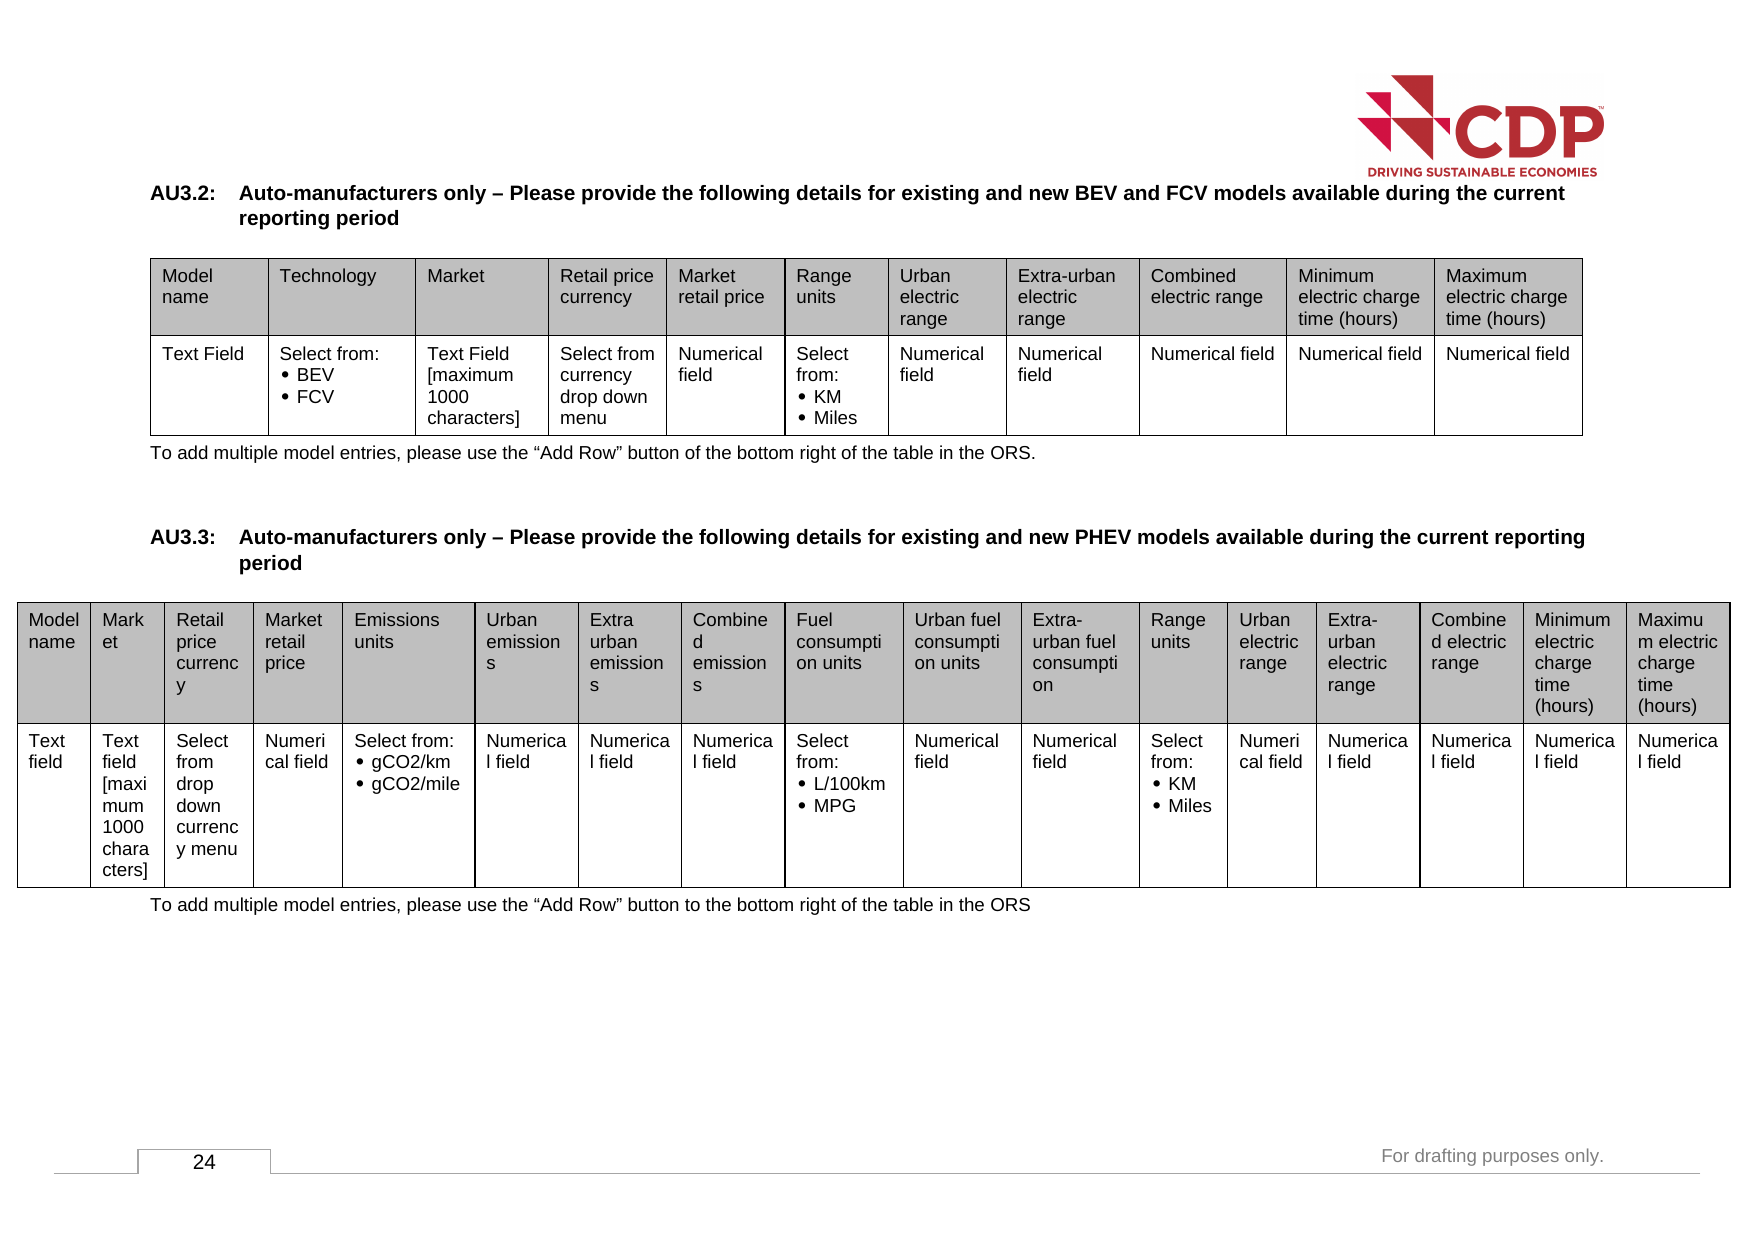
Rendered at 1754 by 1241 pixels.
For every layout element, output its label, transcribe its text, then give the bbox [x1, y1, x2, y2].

table_header Market retail price [254, 603, 342, 723]
table_cell Numerical field [1627, 724, 1729, 887]
table_header Combined emissions [682, 603, 784, 723]
table_cell Select from drop down currency menu [165, 724, 253, 887]
table_cell Numerical field [682, 724, 784, 887]
table_header Urban electric range [1228, 603, 1316, 723]
table_cell Numerical field [476, 724, 578, 887]
table_cell Numerical field [1022, 724, 1139, 887]
table_cell Numerical field [1140, 336, 1286, 435]
table_cell Select from: gCO2/km gCO2/mile [343, 724, 474, 887]
text AU3.3: Auto-manufacturers only – Please provide the following details for existing and new PHEV models available during the current reporting period [150, 524, 1604, 574]
table_header Model name [151, 259, 268, 335]
table_cell Numerical field [1007, 336, 1139, 435]
table_header Market retail price [667, 259, 784, 335]
table_cell Numerical field [1287, 336, 1434, 435]
table_header Minimum electric charge time (hours) [1287, 259, 1434, 335]
table_cell Select from: KM Miles [786, 336, 888, 435]
table_cell Text Field [151, 336, 268, 435]
table_header Retail price currency [165, 603, 253, 723]
table_header Urban emissions [476, 603, 578, 723]
table_cell Numerical field [667, 336, 784, 435]
table_cell Numerical field [904, 724, 1021, 887]
table_header Combined electric range [1421, 603, 1523, 723]
text To add multiple model entries, please use the “Add Row” button to the bottom right of the table in the ORS [150, 894, 1604, 915]
table_cell Numerical field [254, 724, 342, 887]
table_header Market [416, 259, 548, 335]
table_header Maximum electric charge time (hours) [1627, 603, 1729, 723]
table_header Range units [1140, 603, 1227, 723]
table_cell Numerical field [1435, 336, 1582, 435]
table_header Model name [18, 603, 90, 723]
table_header Technology [269, 259, 415, 335]
table_cell Numerical field [1421, 724, 1523, 887]
table_header Range units [786, 259, 888, 335]
table_header Fuel consumption units [786, 603, 903, 723]
table_header Extra urban emissions [579, 603, 681, 723]
text To add multiple model entries, please use the “Add Row” button of the bottom right of the table in the ORS. [150, 442, 1604, 464]
table_header Maximum electric charge time (hours) [1435, 259, 1582, 335]
table_cell Numerical field [889, 336, 1006, 435]
table_cell Numerical field [579, 724, 681, 887]
table_header Market [91, 603, 164, 723]
table_header Urban electric range [889, 259, 1006, 335]
table_header Minimum electric charge time (hours) [1524, 603, 1626, 723]
table_cell Select from: KM Miles [1140, 724, 1227, 887]
text AU3.2: Auto-manufacturers only – Please provide the following details for existing and new BEV and FCV models available during the current reporting period [150, 180, 1604, 230]
table_cell Numerical field [1228, 724, 1316, 887]
table_header Urban fuel consumption units [904, 603, 1021, 723]
table_cell Text field [maximum 1000 characters] [91, 724, 164, 887]
table_header Extra-urban electric range [1007, 259, 1139, 335]
table_cell Text field [18, 724, 90, 887]
table_cell Numerical field [1524, 724, 1626, 887]
table_header Combined electric range [1140, 259, 1286, 335]
table_cell Select from: BEV FCV [269, 336, 415, 435]
table_header Emissions units [343, 603, 474, 723]
table_cell Select from: L/100km MPG [786, 724, 903, 887]
table_header Retail price currency [549, 259, 666, 335]
picture [1355, 73, 1604, 181]
table_cell Text Field [maximum 1000 characters] [416, 336, 548, 435]
table_cell Numerical field [1317, 724, 1419, 887]
table_header Extra-urban electric range [1317, 603, 1419, 723]
table_header Extra-urban fuel consumption [1022, 603, 1139, 723]
table_cell Select from currency drop down menu [549, 336, 666, 435]
